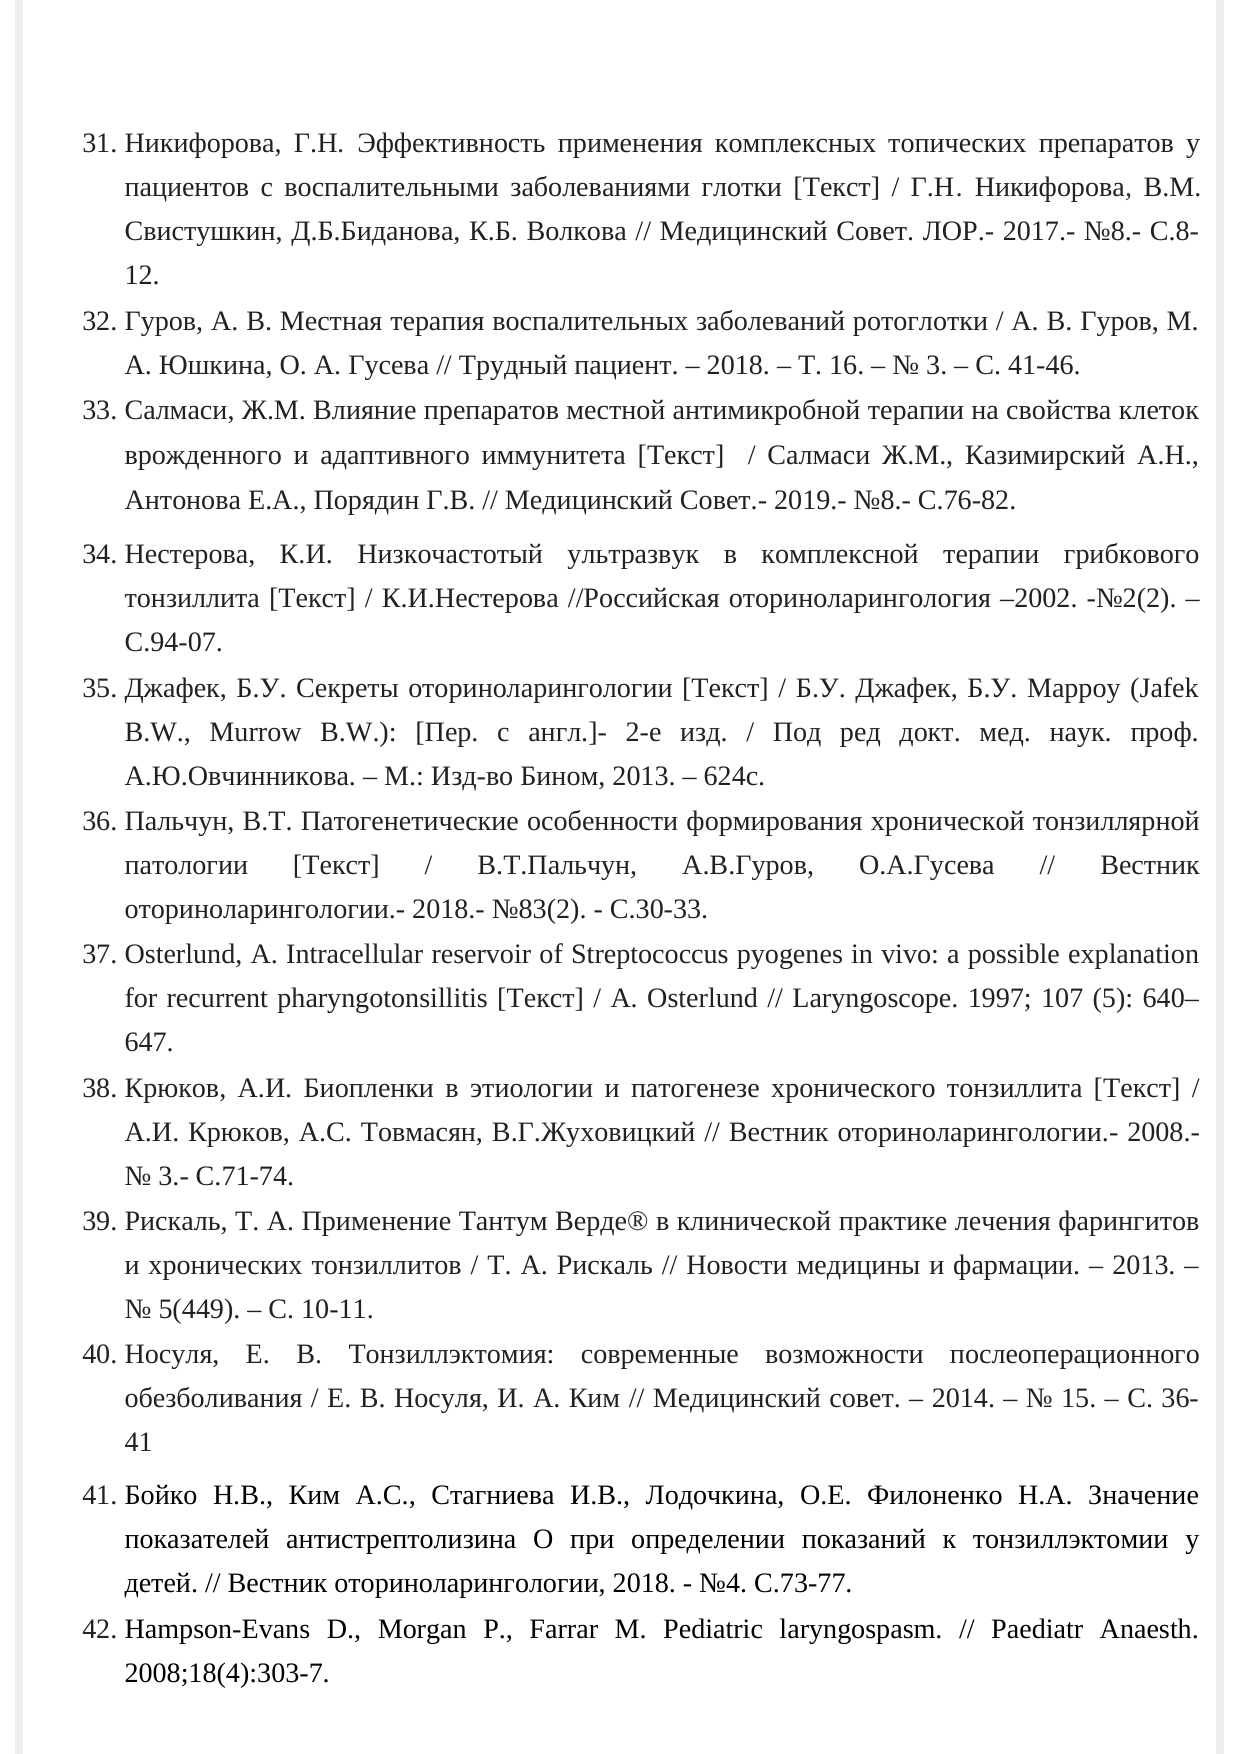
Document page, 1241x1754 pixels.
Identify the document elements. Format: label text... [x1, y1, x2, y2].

list Osterlund, A. Intracellular reservoir of Streptococcus pyogenes in vivo: a possible explanation for recurrent pharyngotonsillitis [Текст] / A. Osterlund // Laryngoscope. 1997; 107 (5): 640–647. [40, 938, 1202, 1058]
list Пальчун, В.Т. Патогенетические особенности формирования хронической тонзиллярной патологии [Текст] / В.Т.Пальчун, А.В.Гуров, О.А.Гусева // Вестник оториноларингологии.- 2018.- №83(2). - С.30-33. [40, 804, 1202, 924]
list Салмаси, Ж.М. Влияние препаратов местной антимикробной терапии на свойства клеток врожденного и адаптивного иммунитета [Текст] / Салмаси Ж.М., Казимирский А.Н., Антонова Е.А., Порядин Г.В. // Медицинский Совет.- 2019.- №8.- С.76-82. [40, 393, 1202, 516]
list Джафек, Б.У. Секреты оториноларингологии [Текст] / Б.У. Джафек, Б.У. Марроу (Jafek B.W., Murrow B.W.): [Пер. с англ.]- 2-е изд. / Под ред докт. мед. наук. проф. А.Ю.Овчинникова. – М.: Изд-во Бином, 2013. – 624с. [40, 671, 1202, 791]
list Крюков, А.И. Биопленки в этиологии и патогенезе хронического тонзиллита [Текст] / А.И. Крюков, А.С. Товмасян, В.Г.Жуховицкий // Вестник оториноларингологии.- 2008.- № 3.- С.71-74. [40, 1071, 1202, 1191]
list Гуров, А. В. Местная терапия воспалительных заболеваний ротоглотки / А. В. Гуров, М. А. Юшкина, О. А. Гусева // Трудный пациент. – 2018. – Т. 16. – № 3. – С. 41-46. [40, 304, 1202, 380]
list Нестерова, К.И. Низкочастотый ультразвук в комплексной терапии грибкового тонзиллита [Текст] / К.И.Нестерова //Российская оториноларингология –2002. -№2(2). –С.94-07. [40, 538, 1202, 658]
list Рискаль, Т. А. Применение Тантум Верде® в клинической практике лечения фарингитов и хронических тонзиллитов / Т. А. Рискаль // Новости медицины и фармации. – 2013. – № 5(449). – С. 10-11. [40, 1204, 1202, 1324]
list Hampson-Evans D., Morgan P., Farrar M. Pediatric laryngospasm. // Paediatr Anaesth. 2008;18(4):303-7. [40, 1612, 1202, 1688]
list Носуля, Е. В. Тонзиллэктомия: современные возможности послеоперационного обезболивания / Е. В. Носуля, И. А. Ким // Медицинский совет. – 2014. – № 15. – С. 36-41 [40, 1338, 1202, 1458]
list Никифорова, Г.Н. Эффективность применения комплексных топических препаратов у пациентов с воспалительными заболеваниями глотки [Текст] / Г.Н. Никифорова, В.М. Свистушкин, Д.Б.Биданова, К.Б. Волкова // Медицинский Совет. ЛОР.- 2017.- №8.- С.8-12. [40, 127, 1202, 291]
list Бойко Н.В., Ким А.С., Стагниева И.В., Лодочкина, О.Е. Филоненко Н.А. Значение показателей антистрептолизина О при определении показаний к тонзиллэктомии у детей. // Вестник оториноларингологии, 2018. - №4. С.73-77. [40, 1478, 1202, 1598]
